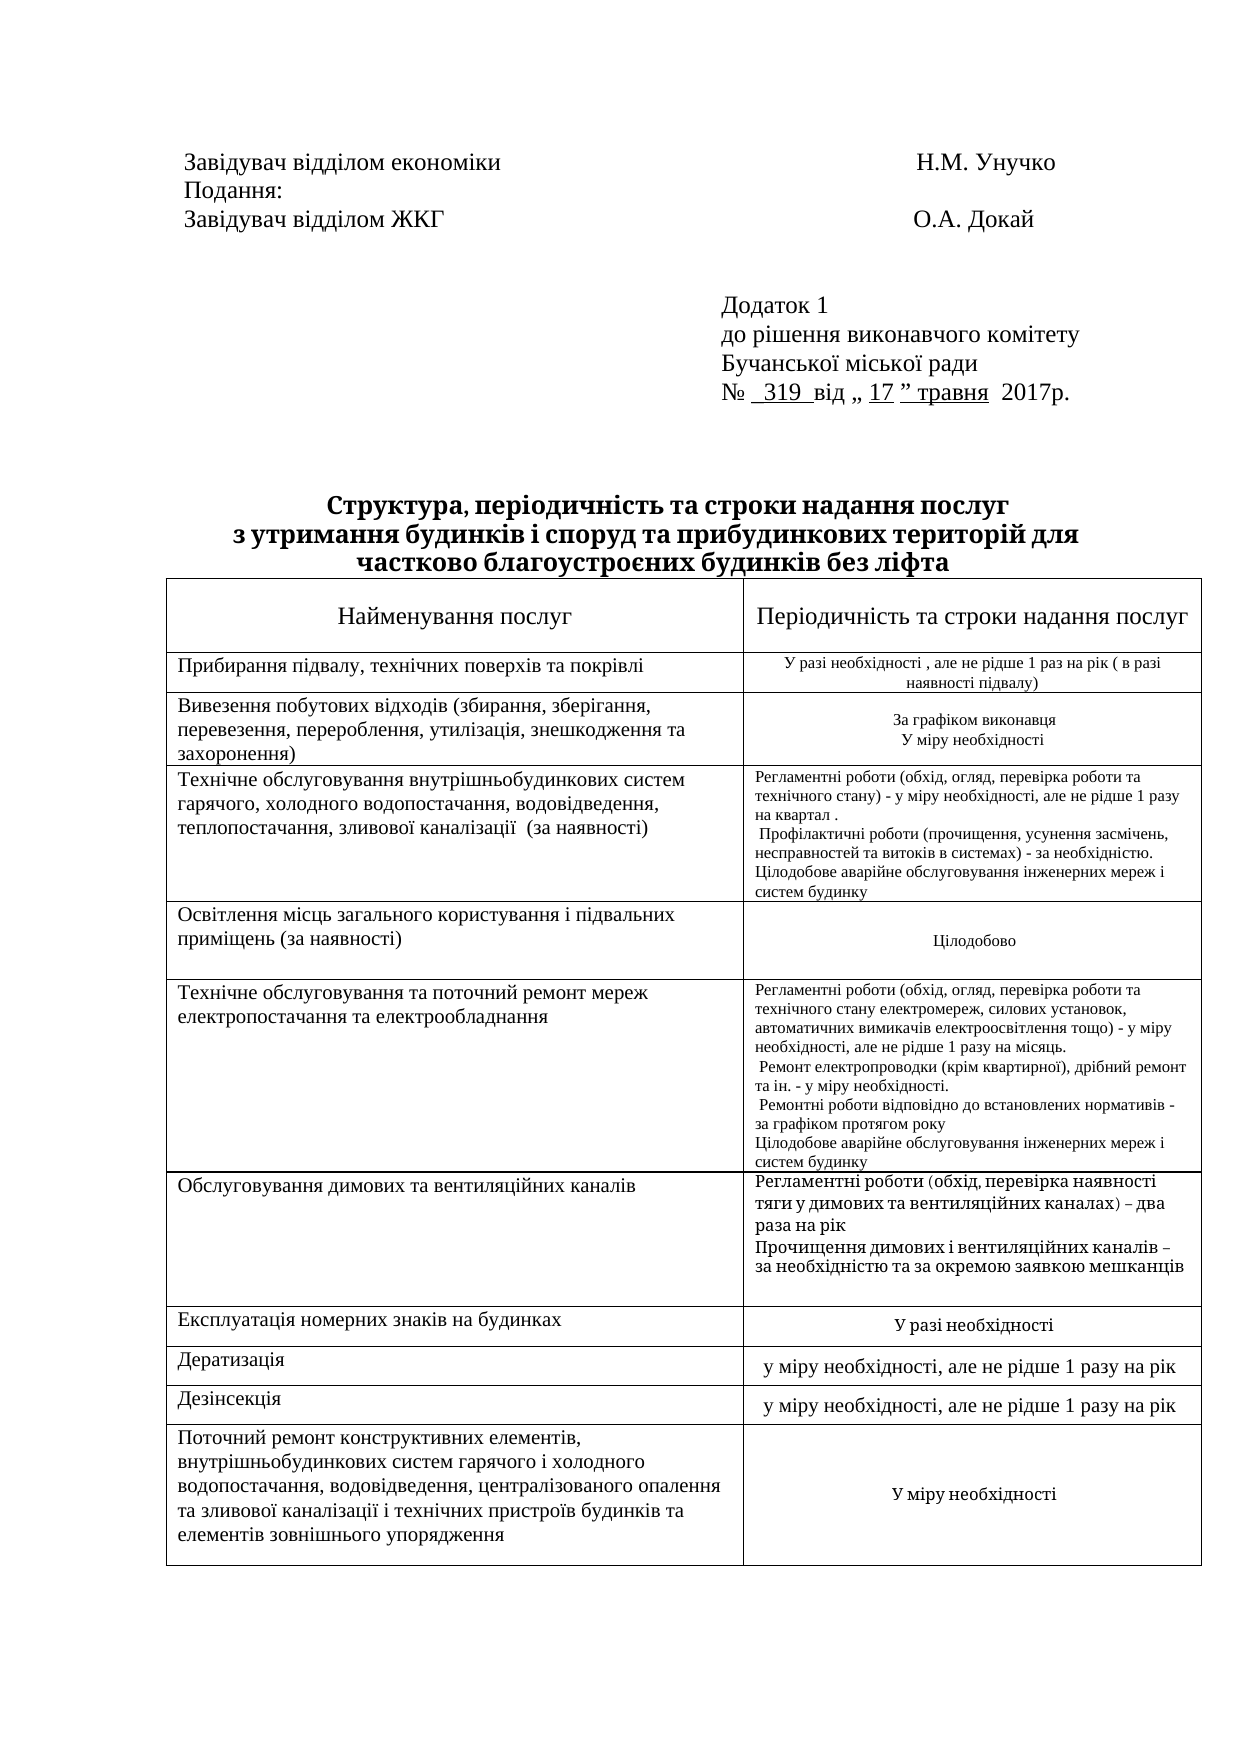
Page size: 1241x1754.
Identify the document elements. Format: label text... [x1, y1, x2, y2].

table_cell Експлуатація номерних знаків на будинках [167, 1307, 743, 1346]
table_header Найменування послуг [167, 579, 743, 652]
table_cell Регламентні роботи (обхід, огляд, перевірка роботи та технічного стану) - у міру необхідності, але не рідше 1 разу на квартал . Профілактичні роботи (прочищення, усунення засмічень, несправностей та витоків в системах) - за необхідністю. Цілодобове аварійне обслуговування інженерних мереж і систем будинку [744, 766, 1201, 901]
table_cell Дезінсекція [167, 1386, 743, 1424]
table_cell У разі необхідності , але не рідше 1 раз на рік ( в разі наявності підвалу) [744, 653, 1201, 692]
table_cell у міру необхідності, але не рідше 1 разу на рік [744, 1347, 1201, 1385]
table_cell У разі необхідності [744, 1307, 1201, 1346]
table_cell Регламентні роботи (обхід, перевірка наявності тяги у димових та вентиляційних каналах) – два раза на рік Прочищення димових і вентиляційних каналів – за необхідністю та за окремою заявкою мешканців [744, 1173, 1201, 1306]
text № _319 від „ 17 ” травня 2017р. [224, 377, 1105, 406]
text з утримання будинків і споруд та прибудинкових територій для частково благоустроєних будинків без ліфта [183, 521, 1123, 578]
table_cell Технічне обслуговування та поточний ремонт мереж електропостачання та електрообладнання [167, 980, 743, 1171]
table_cell За графіком виконавця У міру необхідності [744, 693, 1201, 765]
table_cell Вивезення побутових відходів (збирання, зберігання, перевезення, перероблення, утилізація, знешкодження та захоронення) [167, 693, 743, 765]
text Додаток 1 [224, 291, 1105, 319]
table_cell у міру необхідності, але не рідше 1 разу на рік [744, 1386, 1201, 1424]
text Подання: [183, 176, 1152, 204]
text Завідувач відділом економіки Н.М. Унучко [177, 147, 1152, 176]
text Бучанської міської ради [224, 348, 1105, 377]
table_cell Обслуговування димових та вентиляційних каналів [167, 1173, 743, 1306]
table_cell У міру необхідності [744, 1425, 1201, 1565]
table_cell Поточний ремонт конструктивних елементів, внутрішньобудинкових систем гарячого і холодного водопостачання, водовідведення, централізованого опалення та зливової каналізації і технічних пристроїв будинків та елементів зовнішнього упорядження [167, 1425, 743, 1565]
text до рішення виконавчого комітету [224, 319, 1105, 348]
table_cell Прибирання підвалу, технічних поверхів та покрівлі [167, 653, 743, 692]
text Структура, періодичність та строки надання послуг [183, 492, 1152, 521]
table_cell Технічне обслуговування внутрішньобудинкових систем гарячого, холодного водопостачання, водовідведення, теплопостачання, зливової каналізації (за наявності) [167, 766, 743, 901]
table_cell Дератизація [167, 1347, 743, 1385]
table_cell Цілодобово [744, 902, 1201, 979]
table_cell Регламентні роботи (обхід, огляд, перевірка роботи та технічного стану електромереж, силових установок, автоматичних вимикачів електроосвітлення тощо) - у міру необхідності, але не рідше 1 разу на місяць. Ремонт електропроводки (крім квартирної), дрібний ремонт та ін. - у міру необхідності. Ремонтні роботи відповідно до встановлених нормативів - за графіком протягом року Цілодобове аварійне обслуговування інженерних мереж і систем будинку [744, 980, 1201, 1171]
table_cell Освітлення місць загального користування і підвальних приміщень (за наявності) [167, 902, 743, 979]
table_header Періодичність та строки надання послуг [744, 579, 1201, 652]
text Завідувач відділом ЖКГ О.А. Докай [183, 204, 1152, 233]
